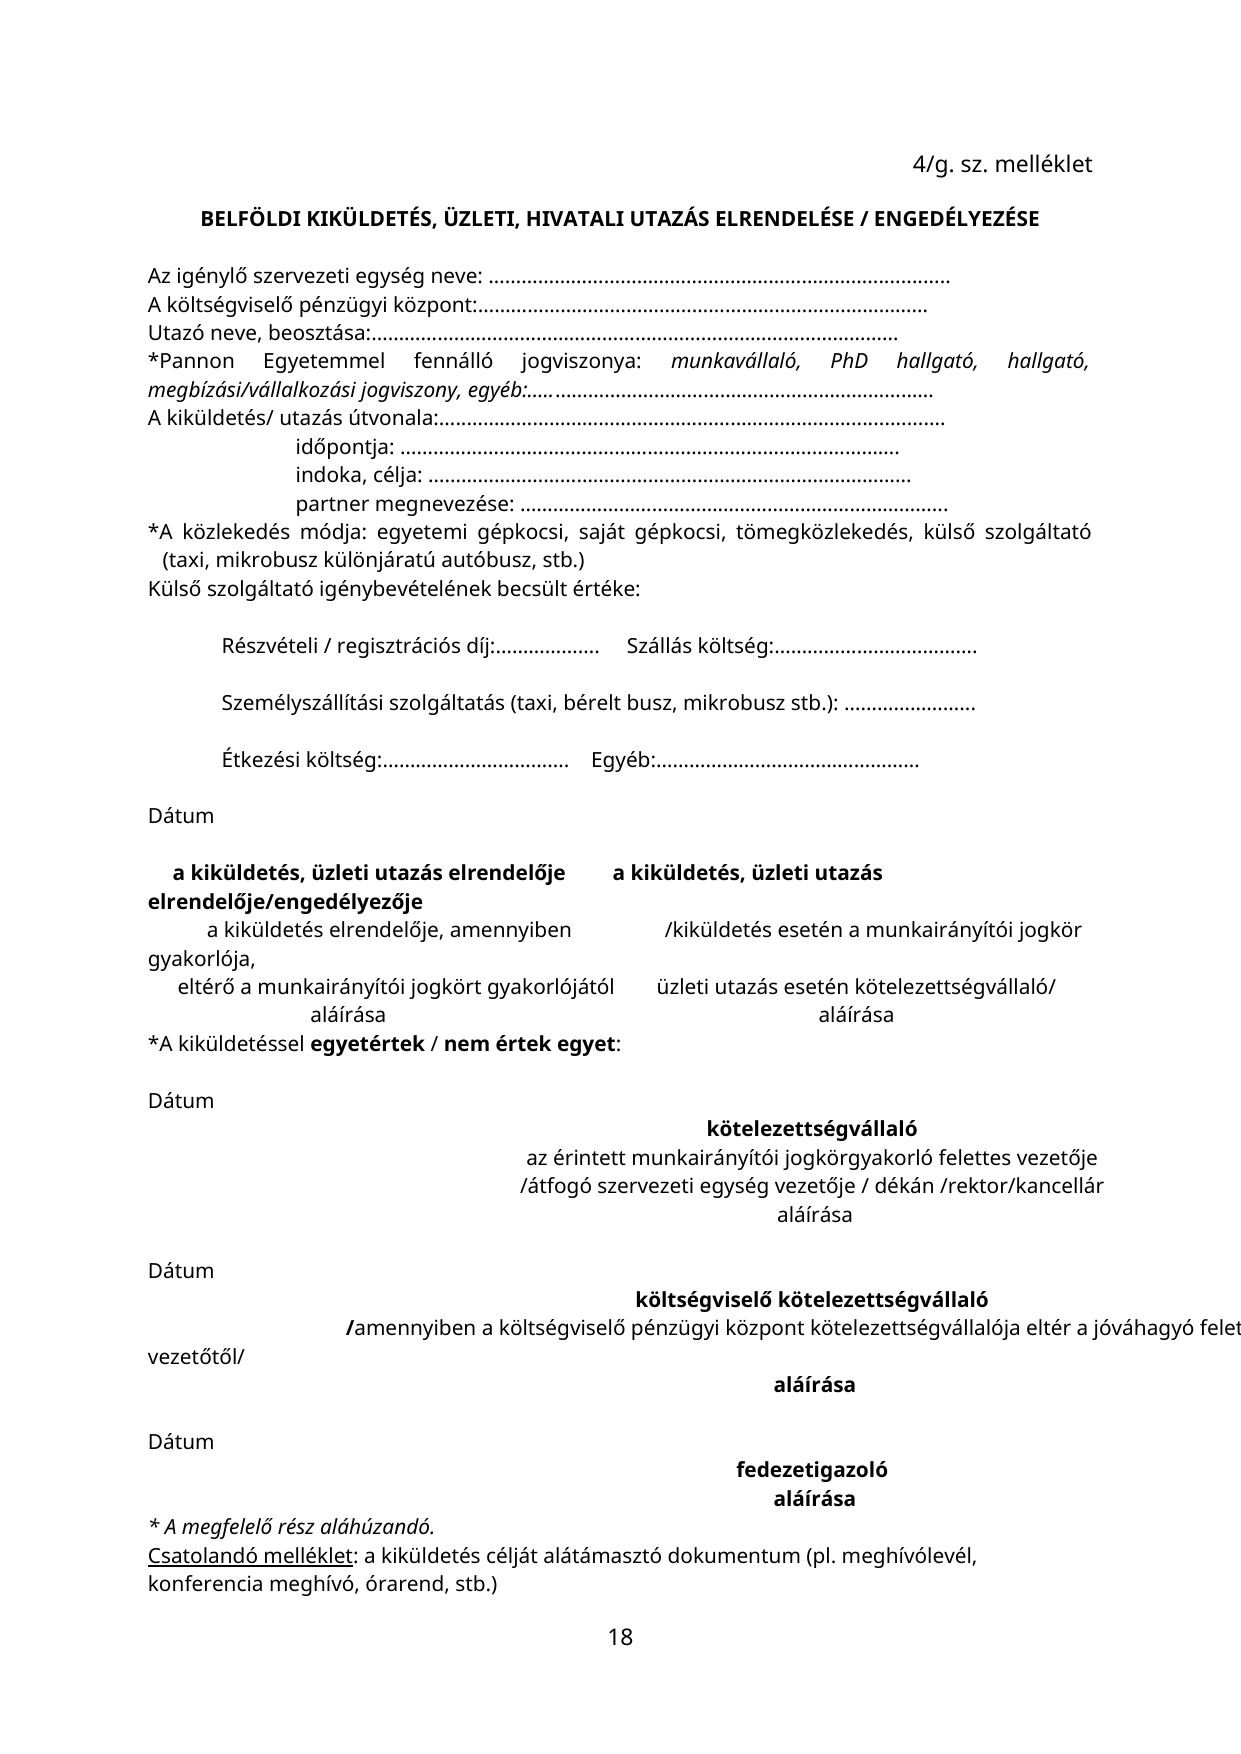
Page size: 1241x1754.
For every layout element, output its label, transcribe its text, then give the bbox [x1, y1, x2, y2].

text aláírása aláírása [148, 1001, 1093, 1029]
text indoka, célja: ……………………………….…………………………………………... [148, 460, 1093, 489]
text Személyszállítási szolgáltatás (taxi, bérelt busz, mikrobusz stb.): …………………... [148, 688, 1093, 716]
text a kiküldetés elrendelője, amennyiben /kiküldetés esetén a munkairányítói jogkör gyakorlója, [148, 915, 1093, 972]
text *A közlekedés módja: egyetemi gépkocsi, saját gépkocsi, tömegközlekedés, külső szolgáltató (taxi, mikrobusz különjáratú autóbusz, stb.) [148, 517, 1093, 574]
text *A kiküldetéssel egyetértek / nem értek egyet: [148, 1029, 1093, 1057]
text Külső szolgáltató igénybevételének becsült értéke: [148, 574, 1093, 602]
text *Pannon Egyetemmel fennálló jogviszonya: munkavállaló, PhD hallgató, hallgató, megbízási/vállalkozási jogviszony, egyéb:…..…………………………………………………………… [148, 347, 1093, 403]
text az érintett munkairányítói jogkörgyakorló felettes vezetője [148, 1143, 1093, 1171]
text aláírása [148, 1370, 1093, 1399]
text A kiküldetés/ utazás útvonala:…..…………………………………………………………….................. [148, 403, 1093, 432]
text Étkezési költség:……………………………. Egyéb:………………………………………… [148, 745, 1093, 773]
text Csatolandó melléklet: a kiküldetés célját alátámasztó dokumentum (pl. meghívólevél, konferencia meghívó, órarend, stb.) [148, 1541, 1093, 1598]
text /átfogó szervezeti egység vezetője / dékán /rektor/kancellár [148, 1171, 1093, 1200]
text kötelezettségvállaló [148, 1114, 1093, 1143]
text költségviselő kötelezettségvállaló [148, 1285, 1093, 1313]
text partner megnevezése: …………………………………………………………………... [148, 489, 1093, 517]
text eltérő a munkairányítói jogkört gyakorlójától üzleti utazás esetén kötelezettségvállaló/ [148, 972, 1093, 1001]
text Utazó neve, beosztása:…………………………………………………………………………………… [148, 318, 1093, 347]
text A költségviselő pénzügyi központ:…………………………………………………….………………… [148, 290, 1093, 318]
text BELFÖLDI KIKÜLDETÉS, ÜZLETI, HIVATALI UTAZÁS ELRENDELÉSE / ENGEDÉLYEZÉSE [148, 204, 1093, 233]
text * A megfelelő rész aláhúzandó. [148, 1512, 1093, 1541]
text aláírása [148, 1200, 1093, 1228]
text a kiküldetés, üzleti utazás elrendelője a kiküldetés, üzleti utazás elrendelője/engedélyezője [148, 858, 1093, 915]
text Dátum [148, 802, 1093, 830]
text Az igénylő szervezeti egység neve: ……………………………………………………………............... [148, 261, 1093, 290]
text /amennyiben a költségviselő pénzügyi központ kötelezettségvállalója eltér a jóváhagyó felettes vezetőtől/ [148, 1313, 1093, 1370]
text Részvételi / regisztrációs díj:………………. Szállás költség:………………………………. [148, 631, 1093, 659]
text Dátum [148, 1427, 1093, 1456]
text aláírása [148, 1484, 1093, 1512]
text fedezetigazoló [148, 1456, 1093, 1484]
text Dátum [148, 1257, 1093, 1285]
text 4/g. sz. melléklet [148, 148, 1093, 179]
text időpontja: ………………………………………………………………………………. [148, 432, 1093, 460]
text Dátum [148, 1086, 1093, 1114]
